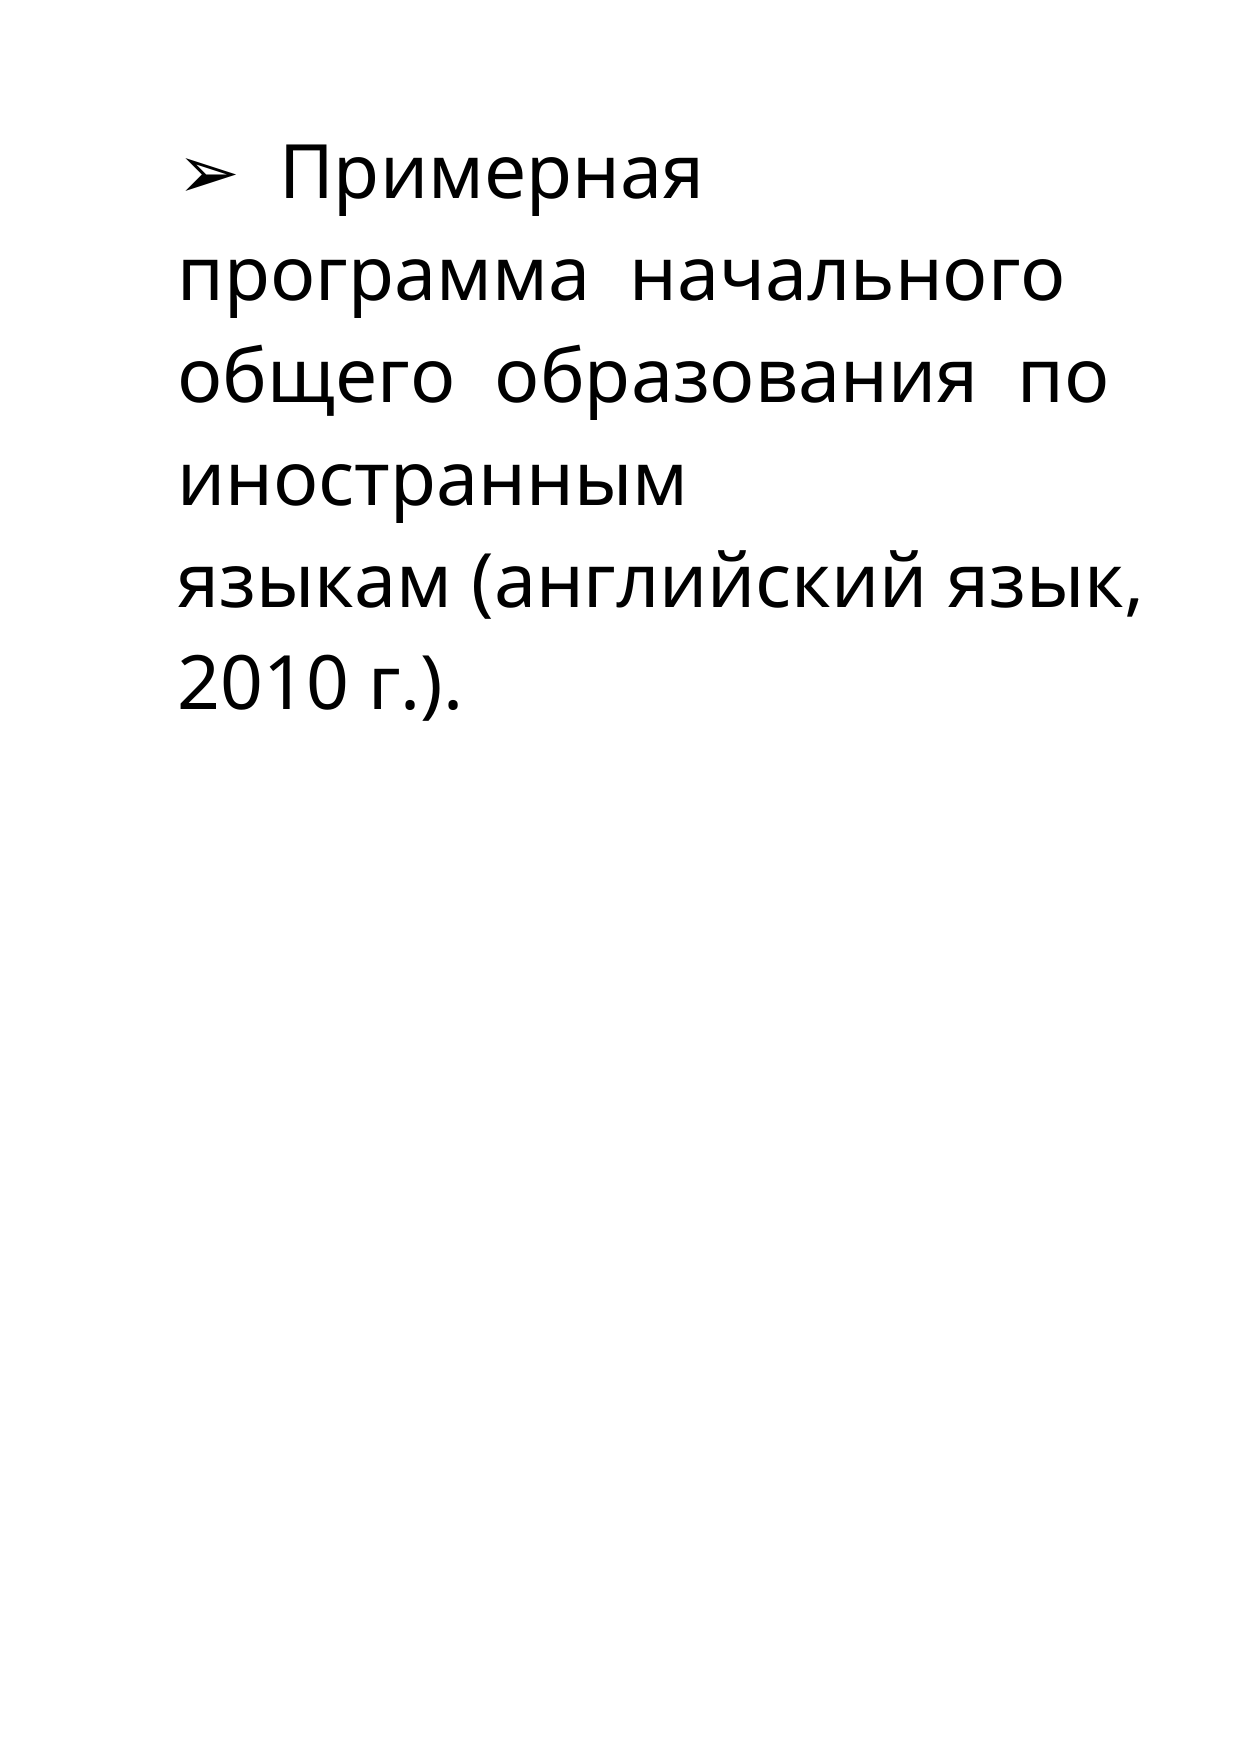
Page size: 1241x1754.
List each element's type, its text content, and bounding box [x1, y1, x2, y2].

text ➢ Примерная программа начального общего образования по иностранным [177, 118, 1152, 527]
text языкам (английский язык, 2010 г.). [177, 527, 1152, 731]
